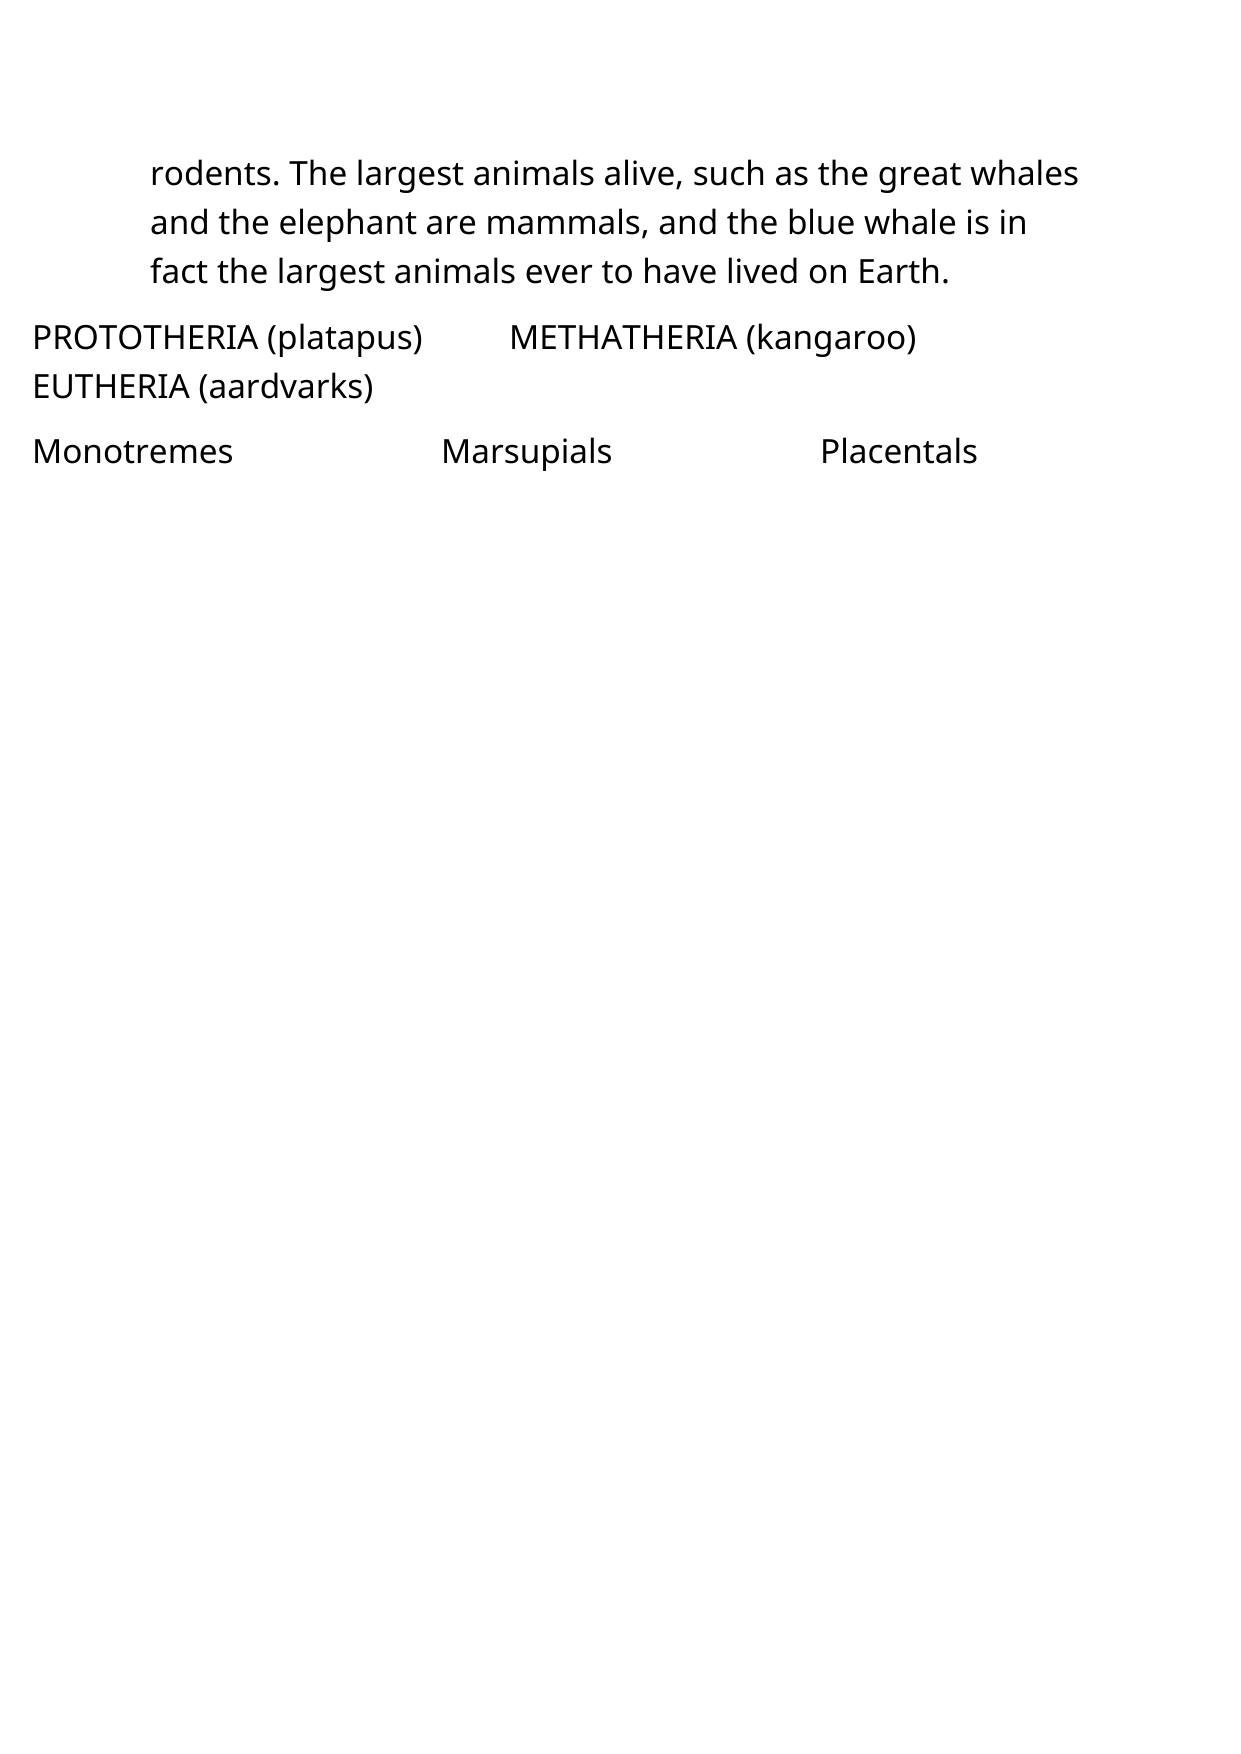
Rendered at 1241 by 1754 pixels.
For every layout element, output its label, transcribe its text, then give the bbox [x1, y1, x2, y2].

text PROTOTHERIA (platapus) METHATHERIA (kangaroo) EUTHERIA (aardvarks) [32, 313, 1090, 408]
text Monotremes Marsupials Placentals [32, 428, 1090, 473]
